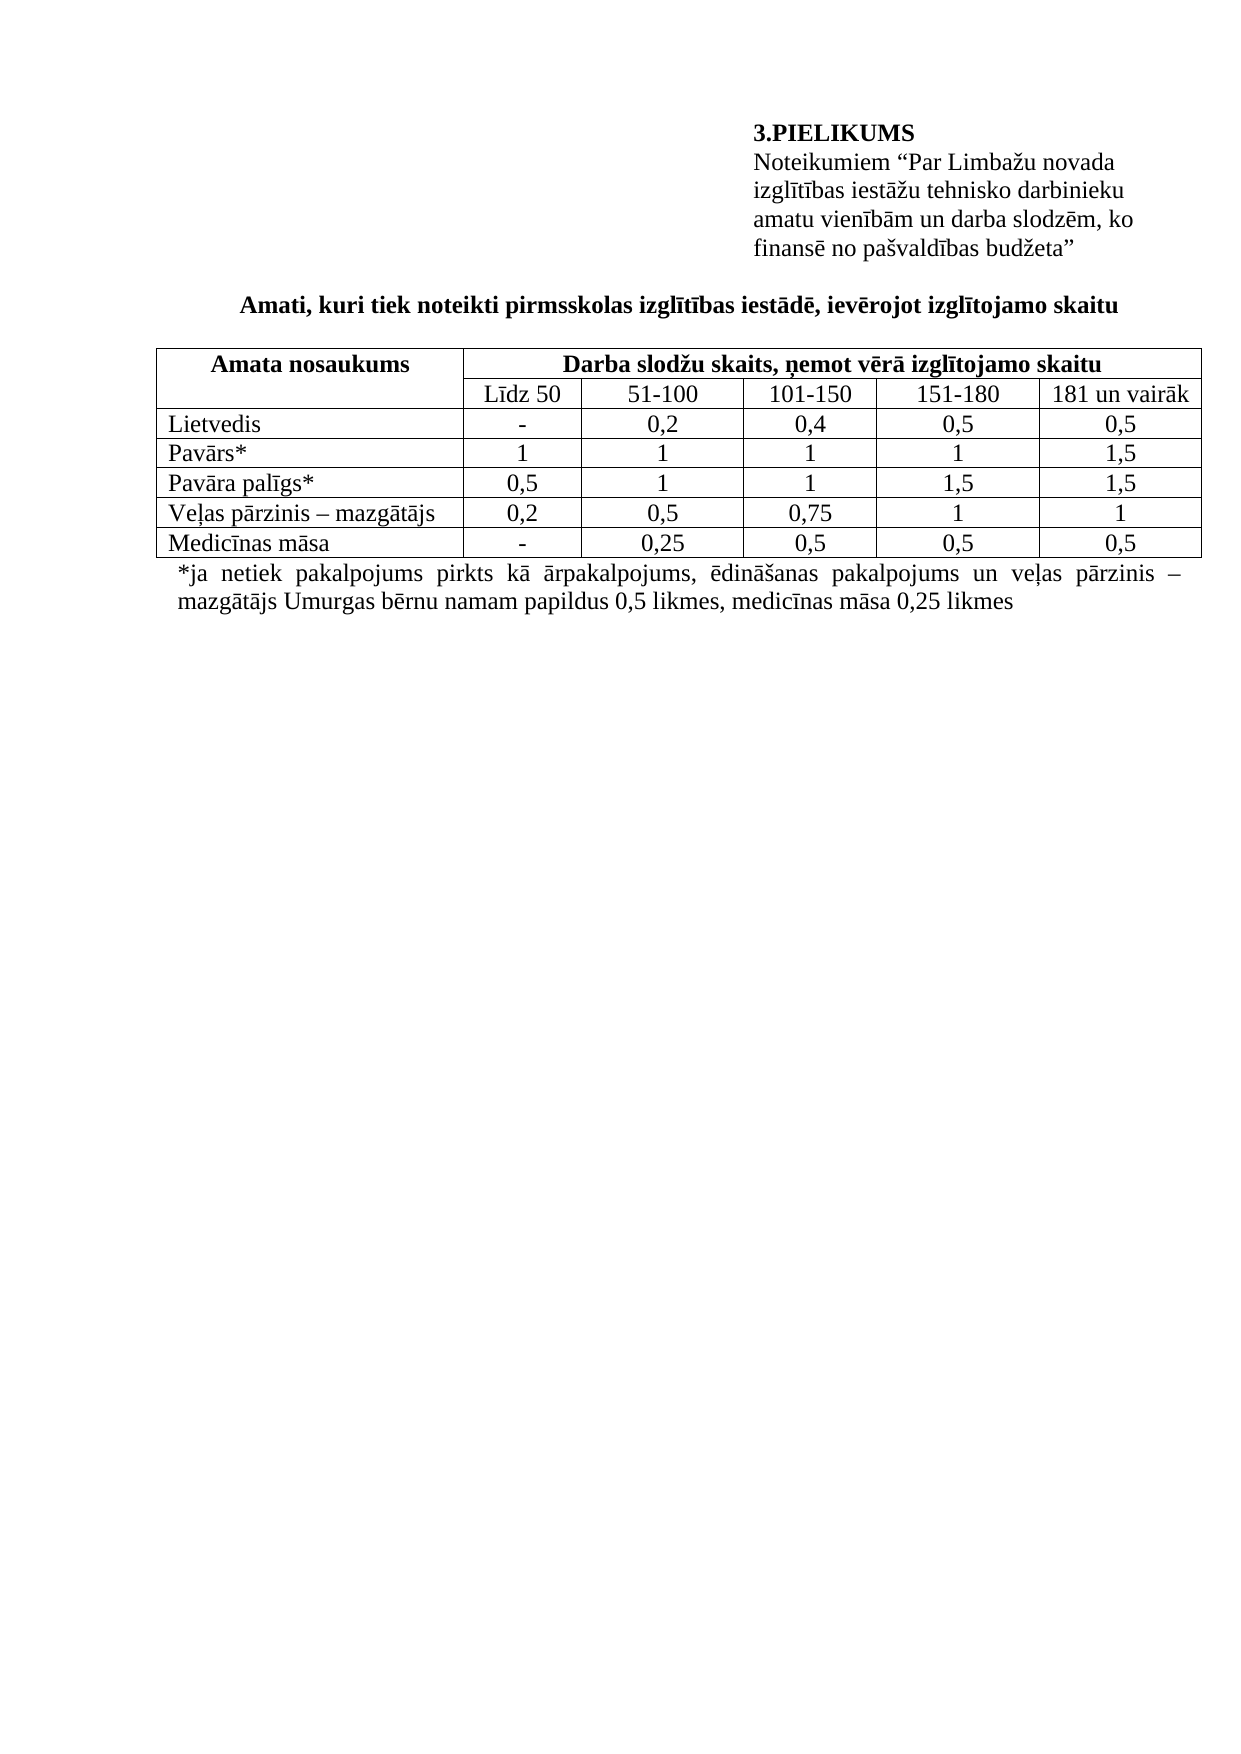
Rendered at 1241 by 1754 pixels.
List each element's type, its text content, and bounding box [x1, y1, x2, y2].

table_cell 1 [464, 439, 581, 467]
table_cell 1 [877, 498, 1039, 527]
table_cell 1 [744, 439, 876, 467]
table_cell 0,5 [744, 528, 876, 557]
table_cell - [464, 409, 581, 437]
table_cell Pavāra palīgs* [157, 468, 463, 497]
table_cell 0,25 [582, 528, 743, 557]
table_cell 0,5 [582, 498, 743, 527]
table_cell 0,2 [582, 409, 743, 437]
table_cell 1 [744, 468, 876, 497]
table_cell Līdz 50 [464, 379, 581, 408]
table_cell - [464, 528, 581, 557]
table_header Darba slodžu skaits, ņemot vērā izglītojamo skaitu [464, 349, 1201, 378]
table_cell 0,5 [877, 528, 1039, 557]
table_cell 151-180 [877, 379, 1039, 408]
table_cell 1 [877, 439, 1039, 467]
table_cell 0,75 [744, 498, 876, 527]
table_cell 1 [1040, 498, 1201, 527]
table_cell 1,5 [1040, 439, 1201, 467]
table_cell 0,5 [1040, 528, 1201, 557]
text 3.PIELIKUMS [753, 118, 1181, 147]
table_cell 0,2 [464, 498, 581, 527]
text Amati, kuri tiek noteikti pirmsskolas izglītības iestādē, ievērojot izglītojamo skaitu [177, 291, 1181, 319]
table_header Amata nosaukums [157, 349, 463, 408]
table_cell 1,5 [1040, 468, 1201, 497]
table_cell 0,5 [464, 468, 581, 497]
table_cell Lietvedis [157, 409, 463, 437]
table_cell 101-150 [744, 379, 876, 408]
text Noteikumiem “Par Limbažu novada izglītības iestāžu tehnisko darbinieku amatu vienībām un darba slodzēm, ko finansē no pašvaldības budžeta” [753, 147, 1181, 262]
table_cell Medicīnas māsa [157, 528, 463, 557]
text *ja netiek pakalpojums pirkts kā ārpakalpojums, ēdināšanas pakalpojums un veļas pārzinis – mazgātājs Umurgas bērnu namam papildus 0,5 likmes, medicīnas māsa 0,25 likmes [177, 558, 1181, 615]
table_cell Pavārs* [157, 439, 463, 467]
table_cell 0,4 [744, 409, 876, 437]
table_cell 1 [582, 439, 743, 467]
table_cell 0,5 [877, 409, 1039, 437]
table_cell 181 un vairāk [1040, 379, 1201, 408]
table_cell 0,5 [1040, 409, 1201, 437]
table_cell 51-100 [582, 379, 743, 408]
table_cell Veļas pārzinis – mazgātājs [157, 498, 463, 527]
table_cell 1 [582, 468, 743, 497]
table_cell 1,5 [877, 468, 1039, 497]
